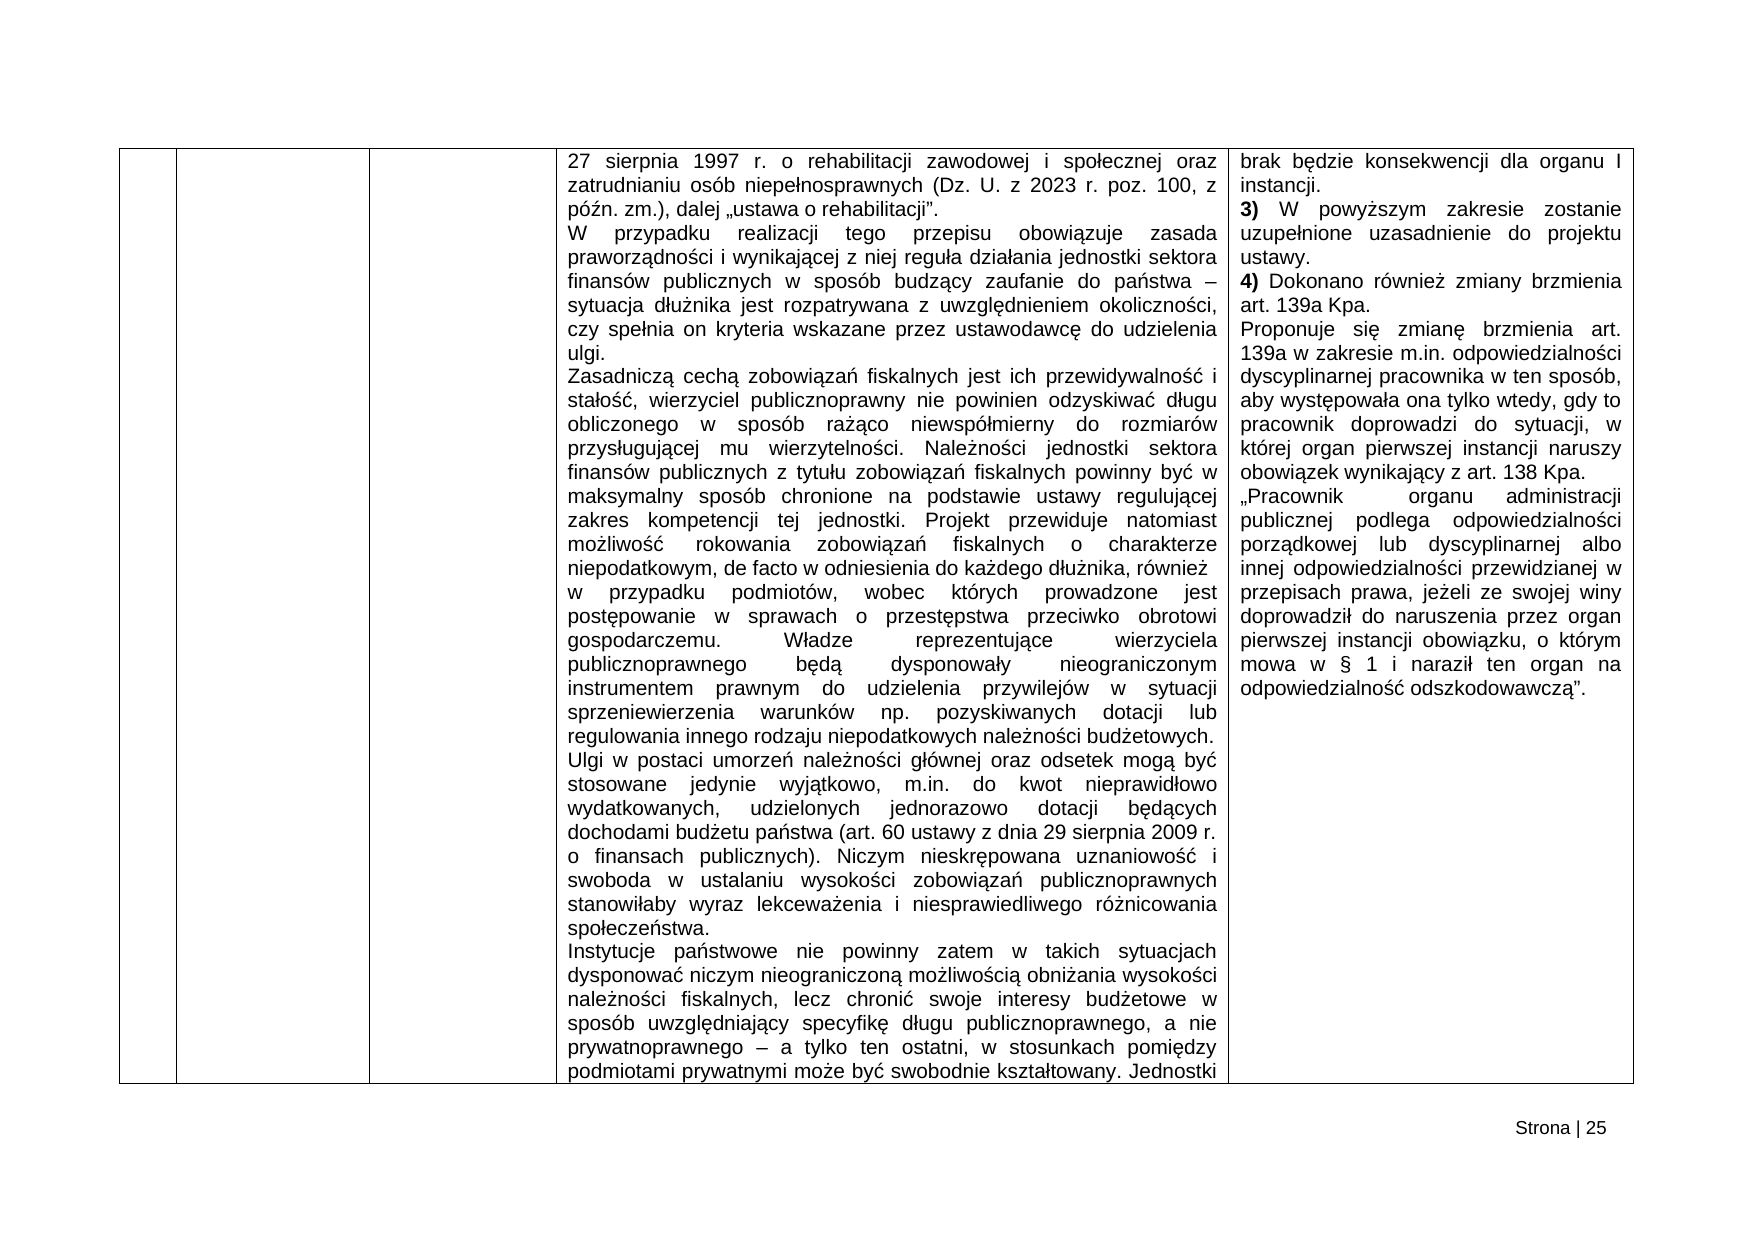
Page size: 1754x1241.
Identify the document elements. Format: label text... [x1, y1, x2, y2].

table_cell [370, 149, 556, 1083]
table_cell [177, 149, 369, 1083]
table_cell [557, 149, 1228, 1083]
table_cell [120, 149, 176, 1083]
